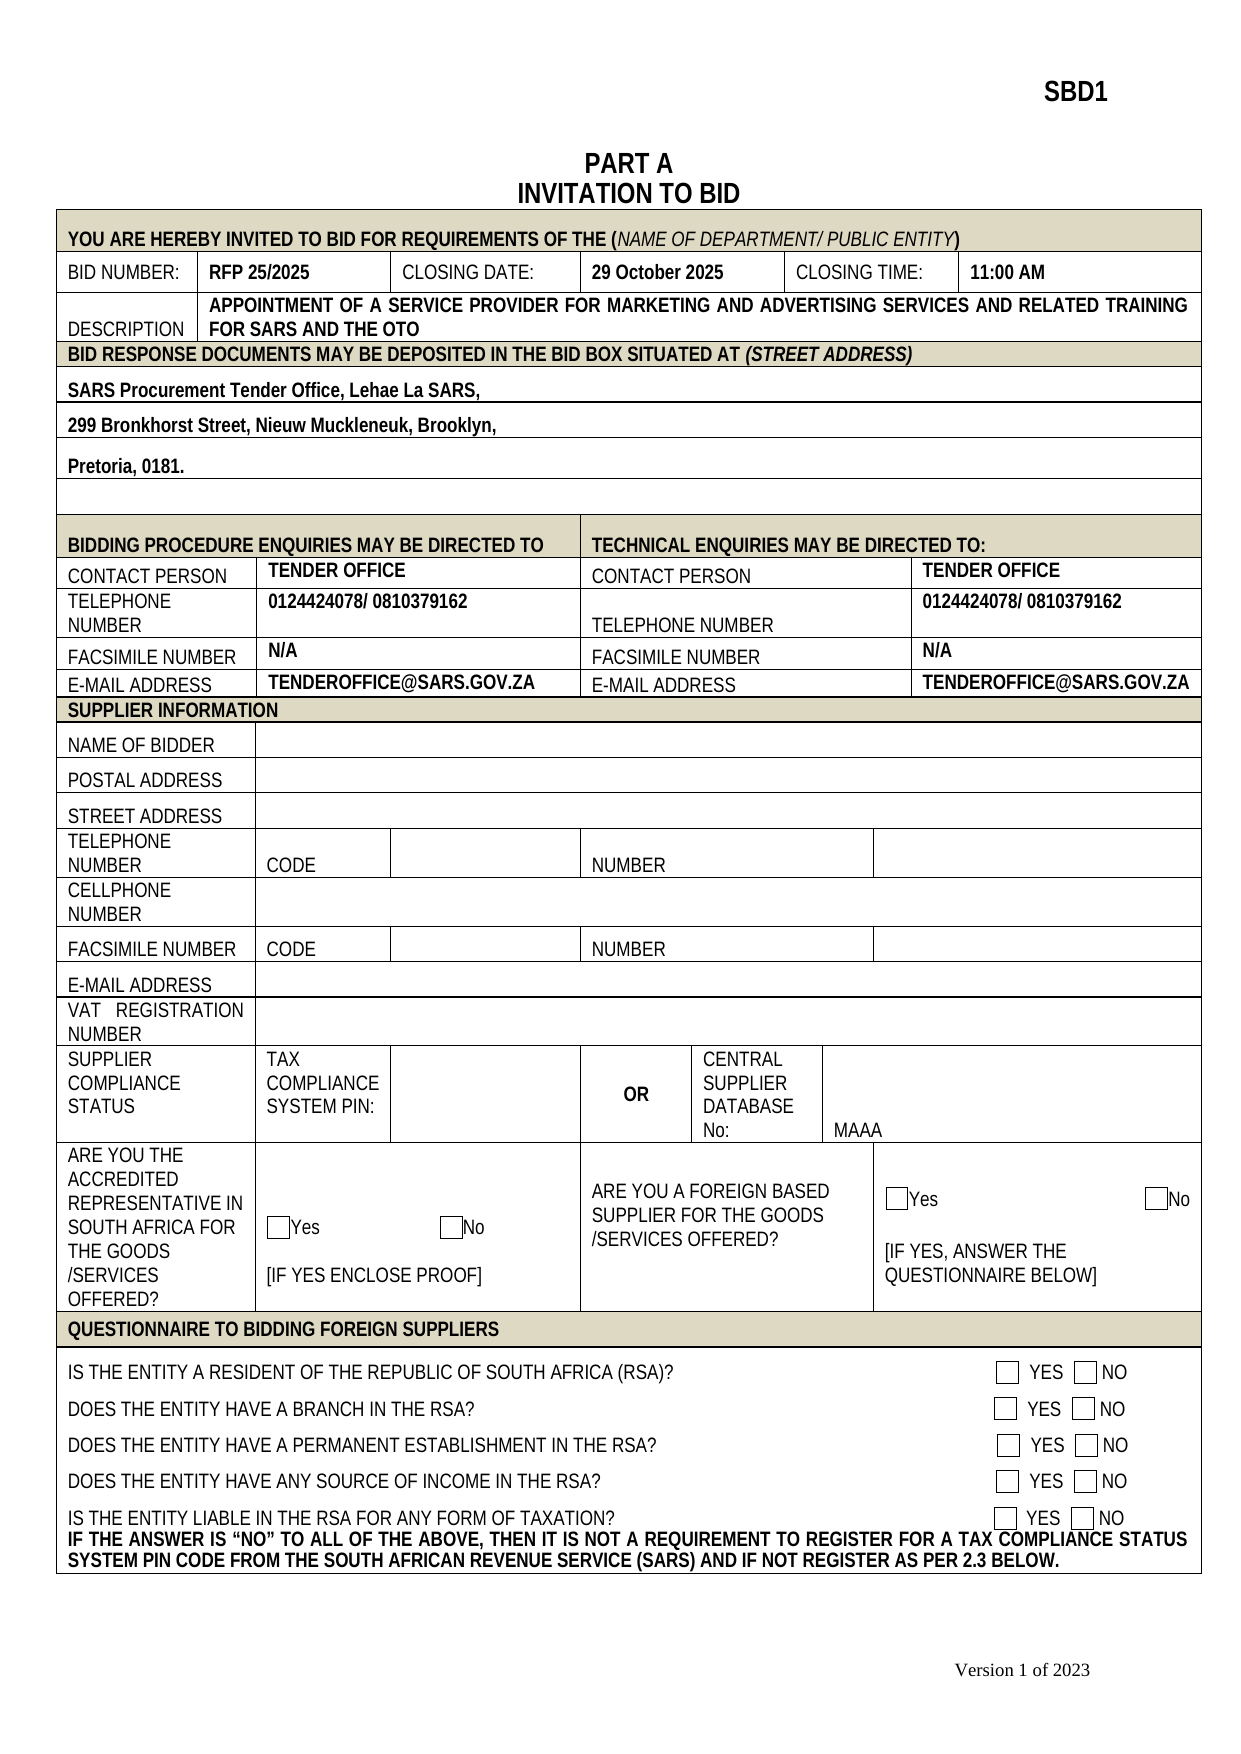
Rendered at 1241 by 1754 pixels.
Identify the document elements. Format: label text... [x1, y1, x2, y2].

table_cell BID RESPONSE DOCUMENTS MAY BE DEPOSITED IN THE BID BOX SITUATED AT (STREET ADDRESS) [57, 342, 1201, 366]
table_cell TELEPHONE NUMBER [57, 589, 256, 637]
table_cell [256, 793, 1201, 828]
table_cell [874, 927, 1201, 961]
table_cell TAX COMPLIANCE SYSTEM PIN: [256, 1046, 390, 1142]
table_cell CONTACT PERSON [57, 558, 256, 588]
table_cell RFP 25/2025 [198, 252, 390, 292]
table_cell TECHNICAL ENQUIRIES MAY BE DIRECTED TO: [581, 515, 1201, 557]
table_cell SARS Procurement Tender Office, Lehae La SARS, [57, 367, 1201, 401]
table_cell VAT REGISTRATION NUMBER [57, 998, 255, 1045]
table_cell Yes No [IF YES ENCLOSE PROOF] [256, 1143, 580, 1311]
table_cell SUPPLIER COMPLIANCE STATUS [57, 1046, 255, 1142]
table_cell [391, 1046, 580, 1142]
table_cell E-MAIL ADDRESS [57, 962, 255, 996]
table_cell POSTAL ADDRESS [57, 758, 255, 792]
table_cell DESCRIPTION [57, 293, 197, 341]
table_cell TENDEROFFICE@SARS.GOV.ZA [257, 670, 580, 696]
table_cell CLOSING DATE: [391, 252, 580, 292]
table_cell TELEPHONE NUMBER [57, 829, 255, 877]
table_cell TENDER OFFICE [912, 558, 1201, 588]
title INVITATION TO BID [150, 180, 1107, 209]
table_cell OR [581, 1046, 691, 1142]
table_cell [391, 927, 580, 961]
table_cell CODE [256, 927, 390, 961]
table_cell Yes No [IF YES, ANSWER THE QUESTIONNAIRE BELOW] [874, 1143, 1201, 1311]
table_cell MAAA [823, 1046, 1201, 1142]
table_cell TENDEROFFICE@SARS.GOV.ZA [912, 670, 1201, 696]
table_cell [256, 998, 1201, 1045]
table_cell [874, 829, 1201, 877]
table_cell SUPPLIER INFORMATION [57, 698, 1201, 721]
table_cell IS THE ENTITY A RESIDENT OF THE REPUBLIC OF SOUTH AFRICA (RSA)? YES NO DOES THE ENTITY HAVE A BRANCH IN THE RSA? YES NO DOES THE ENTITY HAVE A PERMANENT ESTABLISHMENT IN THE ? YES NO DOES THE ENTITY HAVE ANY SOURCE OF INCOME IN THE RSA? YES NO IS THE ENTITY LIABLE IN THE RSA FOR ANY FORM OF TAXATION? YES NO IF THE ANSWER IS “NO” TO ALL OF THE ABOVE, THEN IT IS NOT A REQUIREMENT TO REGISTER FOR A TAX COMPLIANCE STATUS SYSTEM PIN CODE FROM THE SOUTH AFRICAN REVENUE SERVICE (SARS) AND IF NOT REGISTER AS PER 2.3 BELOW. [57, 1348, 1201, 1572]
table_cell CONTACT PERSON [581, 558, 911, 588]
table_cell CENTRAL SUPPLIER DATABASE No: [692, 1046, 822, 1142]
table_cell N/A [257, 638, 580, 668]
table_cell Pretoria, 0181. [57, 438, 1201, 478]
table_cell 29 October 2025 [581, 252, 784, 292]
table_cell CELLPHONE NUMBER [57, 878, 255, 926]
table_header YOU ARE HEREBY INVITED TO BID FOR REQUIREMENTS OF THE (NAME OF DEPARTMENT/ PUBLIC ENTITY) [57, 210, 1201, 251]
table_cell [256, 962, 1201, 996]
table_cell [256, 723, 1201, 757]
table_cell 0124424078/ 0810379162 [912, 589, 1201, 637]
table_cell 11:00 AM [959, 252, 1201, 292]
table_cell NUMBER [581, 927, 873, 961]
table_cell FACSIMILE NUMBER [581, 638, 911, 668]
table_cell CLOSING TIME: [785, 252, 958, 292]
table_cell N/A [912, 638, 1201, 668]
table_cell QUESTIONNAIRE TO BIDDING FOREIGN SUPPLIERS [57, 1312, 1201, 1346]
table_cell FACSIMILE NUMBER [57, 638, 256, 668]
table_cell [57, 479, 1201, 514]
table_cell NUMBER [581, 829, 873, 877]
table_cell CODE [256, 829, 390, 877]
table_cell [256, 878, 1201, 926]
table_cell ARE YOU THE ACCREDITED REPRESENTATIVE IN SOUTH AFRICA FOR THE GOODS /SERVICES OFFERED? [57, 1143, 255, 1311]
table_cell NAME OF BIDDER [57, 723, 255, 757]
table_cell STREET ADDRESS [57, 793, 255, 828]
table_cell 0124424078/ 0810379162 [257, 589, 580, 637]
table_cell E-MAIL ADDRESS [581, 670, 911, 696]
table_cell [256, 758, 1201, 792]
table_cell FACSIMILE NUMBER [57, 927, 255, 961]
table_cell APPOINTMENT OF A SERVICE PROVIDER FOR MARKETING AND ADVERTISING SERVICES AND RELATED TRAINING FOR SARS AND THE OTO [198, 293, 1201, 341]
table_cell BID NUMBER: [57, 252, 197, 292]
table_cell TELEPHONE NUMBER [581, 589, 911, 637]
title PART A [150, 150, 1107, 180]
table_cell ARE YOU A FOREIGN BASED SUPPLIER FOR THE GOODS /SERVICES OFFERED? [581, 1143, 873, 1311]
table_cell 299 Bronkhorst Street, Nieuw Muckleneuk, Brooklyn, [57, 403, 1201, 437]
table_cell TENDER OFFICE [257, 558, 580, 588]
table_cell [391, 829, 580, 877]
table_cell BIDDING PROCEDURE ENQUIRIES MAY BE DIRECTED TO [57, 515, 580, 557]
table_cell E-MAIL ADDRESS [57, 670, 256, 696]
